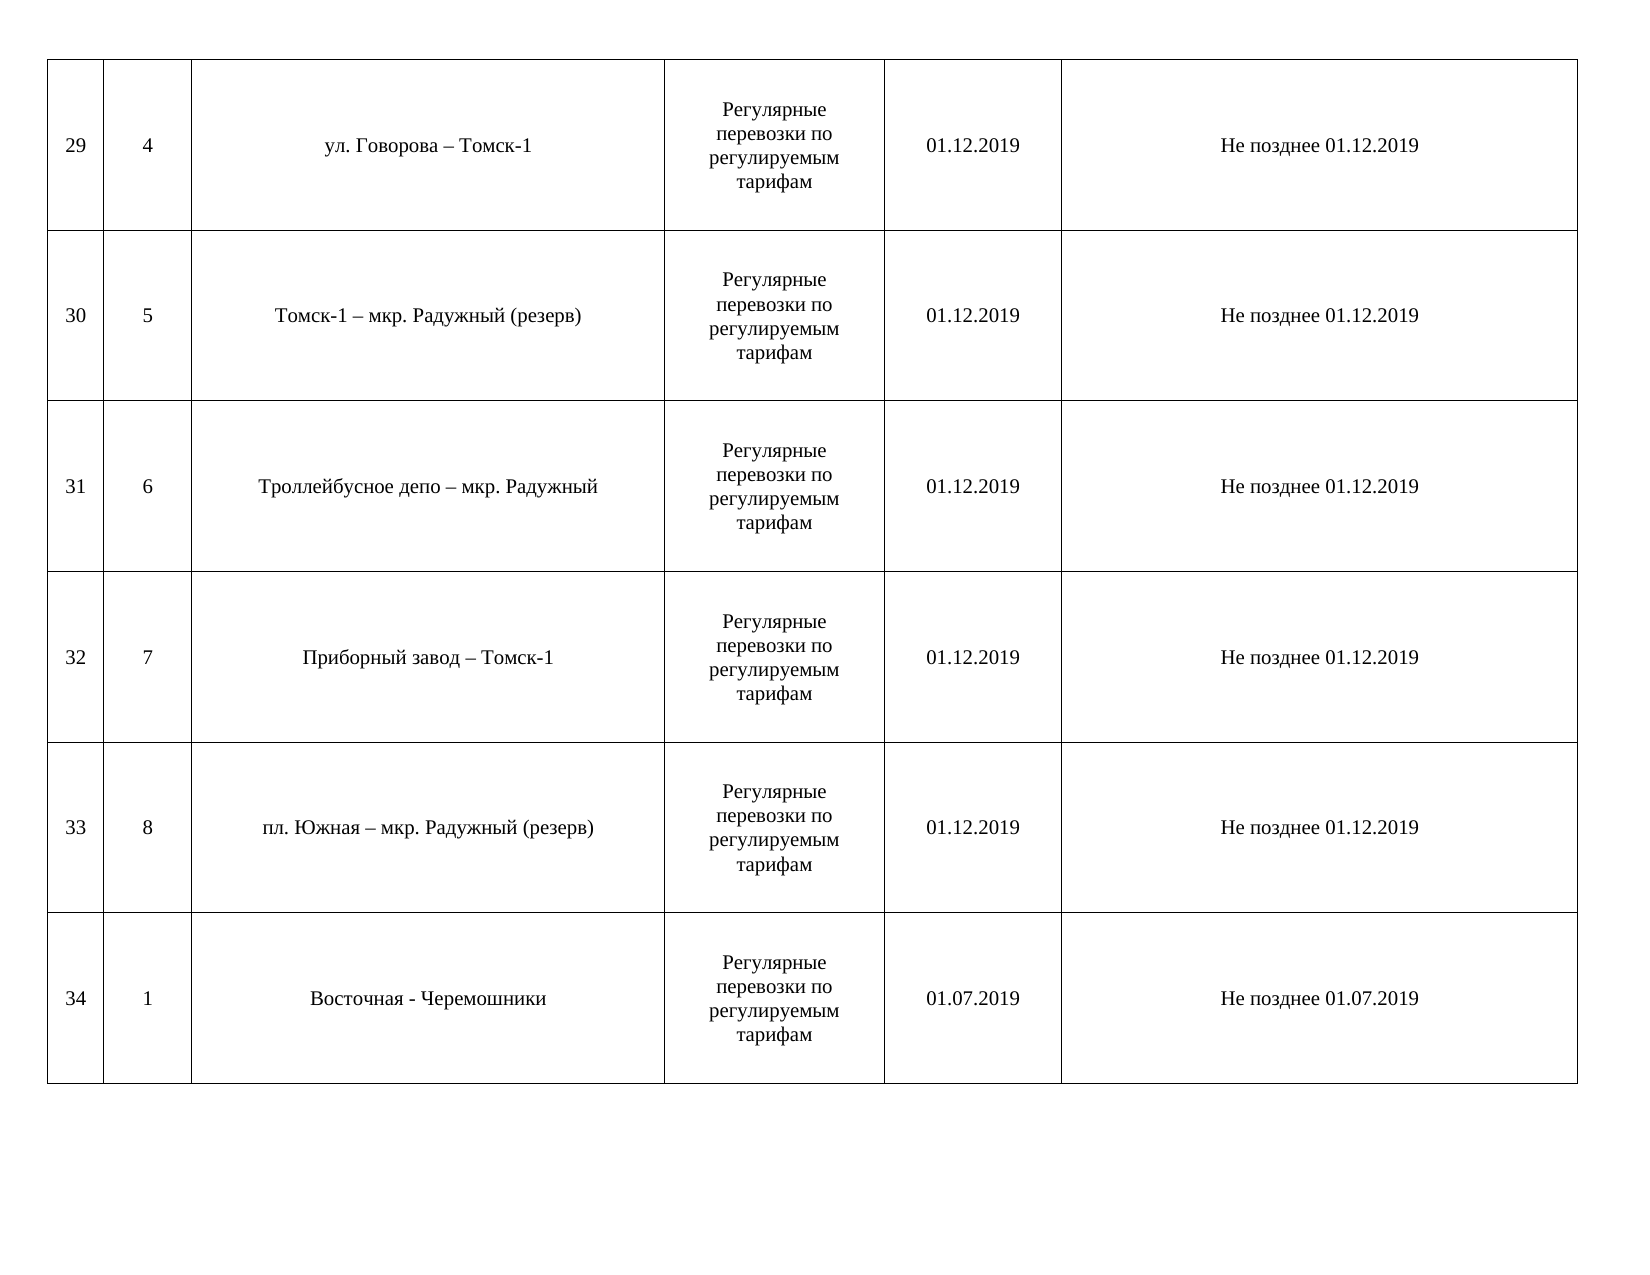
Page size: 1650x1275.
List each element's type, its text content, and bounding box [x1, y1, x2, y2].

table_cell 33 [48, 743, 103, 912]
table_cell Не позднее 01.12.2019 [1062, 572, 1577, 742]
table_cell Восточная - Черемошники [192, 913, 664, 1083]
table_cell 4 [104, 60, 191, 230]
table_cell 01.12.2019 [885, 60, 1061, 230]
table_cell 8 [104, 743, 191, 912]
table_cell 01.12.2019 [885, 572, 1061, 742]
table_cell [1062, 60, 1577, 230]
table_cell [1062, 913, 1577, 1083]
table_cell 01.07.2019 [885, 913, 1061, 1083]
table_cell 6 [104, 401, 191, 571]
table_cell 30 [48, 231, 103, 400]
table_cell 01.12.2019 [885, 401, 1061, 571]
table_cell пл. Южная – мкр. Радужный (резерв) [192, 743, 664, 912]
table_cell Регулярные перевозки по регулируемым тарифам [665, 572, 884, 742]
table_cell 34 [48, 913, 103, 1083]
table_cell 29 [48, 60, 103, 230]
table_cell Приборный завод – Томск-1 [192, 572, 664, 742]
table_cell Томск-1 – мкр. Радужный (резерв) [192, 231, 664, 400]
table_cell 01.12.2019 [885, 231, 1061, 400]
table_cell 1 [104, 913, 191, 1083]
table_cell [665, 231, 884, 400]
table_cell 5 [104, 231, 191, 400]
table_cell 7 [104, 572, 191, 742]
table_cell Регулярные перевозки по регулируемым тарифам [665, 401, 884, 571]
table_cell 01.12.2019 [885, 743, 1061, 912]
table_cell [665, 743, 884, 912]
table_cell Не позднее 01.12.2019 [1062, 743, 1577, 912]
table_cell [665, 60, 884, 230]
table_cell Не позднее 01.12.2019 [1062, 231, 1577, 400]
table_cell 32 [48, 572, 103, 742]
table_cell ул. Говорова – Томск-1 [192, 60, 664, 230]
table_cell Троллейбусное депо – мкр. Радужный [192, 401, 664, 571]
table_cell Не позднее 01.12.2019 [1062, 401, 1577, 571]
table_cell 31 [48, 401, 103, 571]
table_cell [665, 913, 884, 1083]
